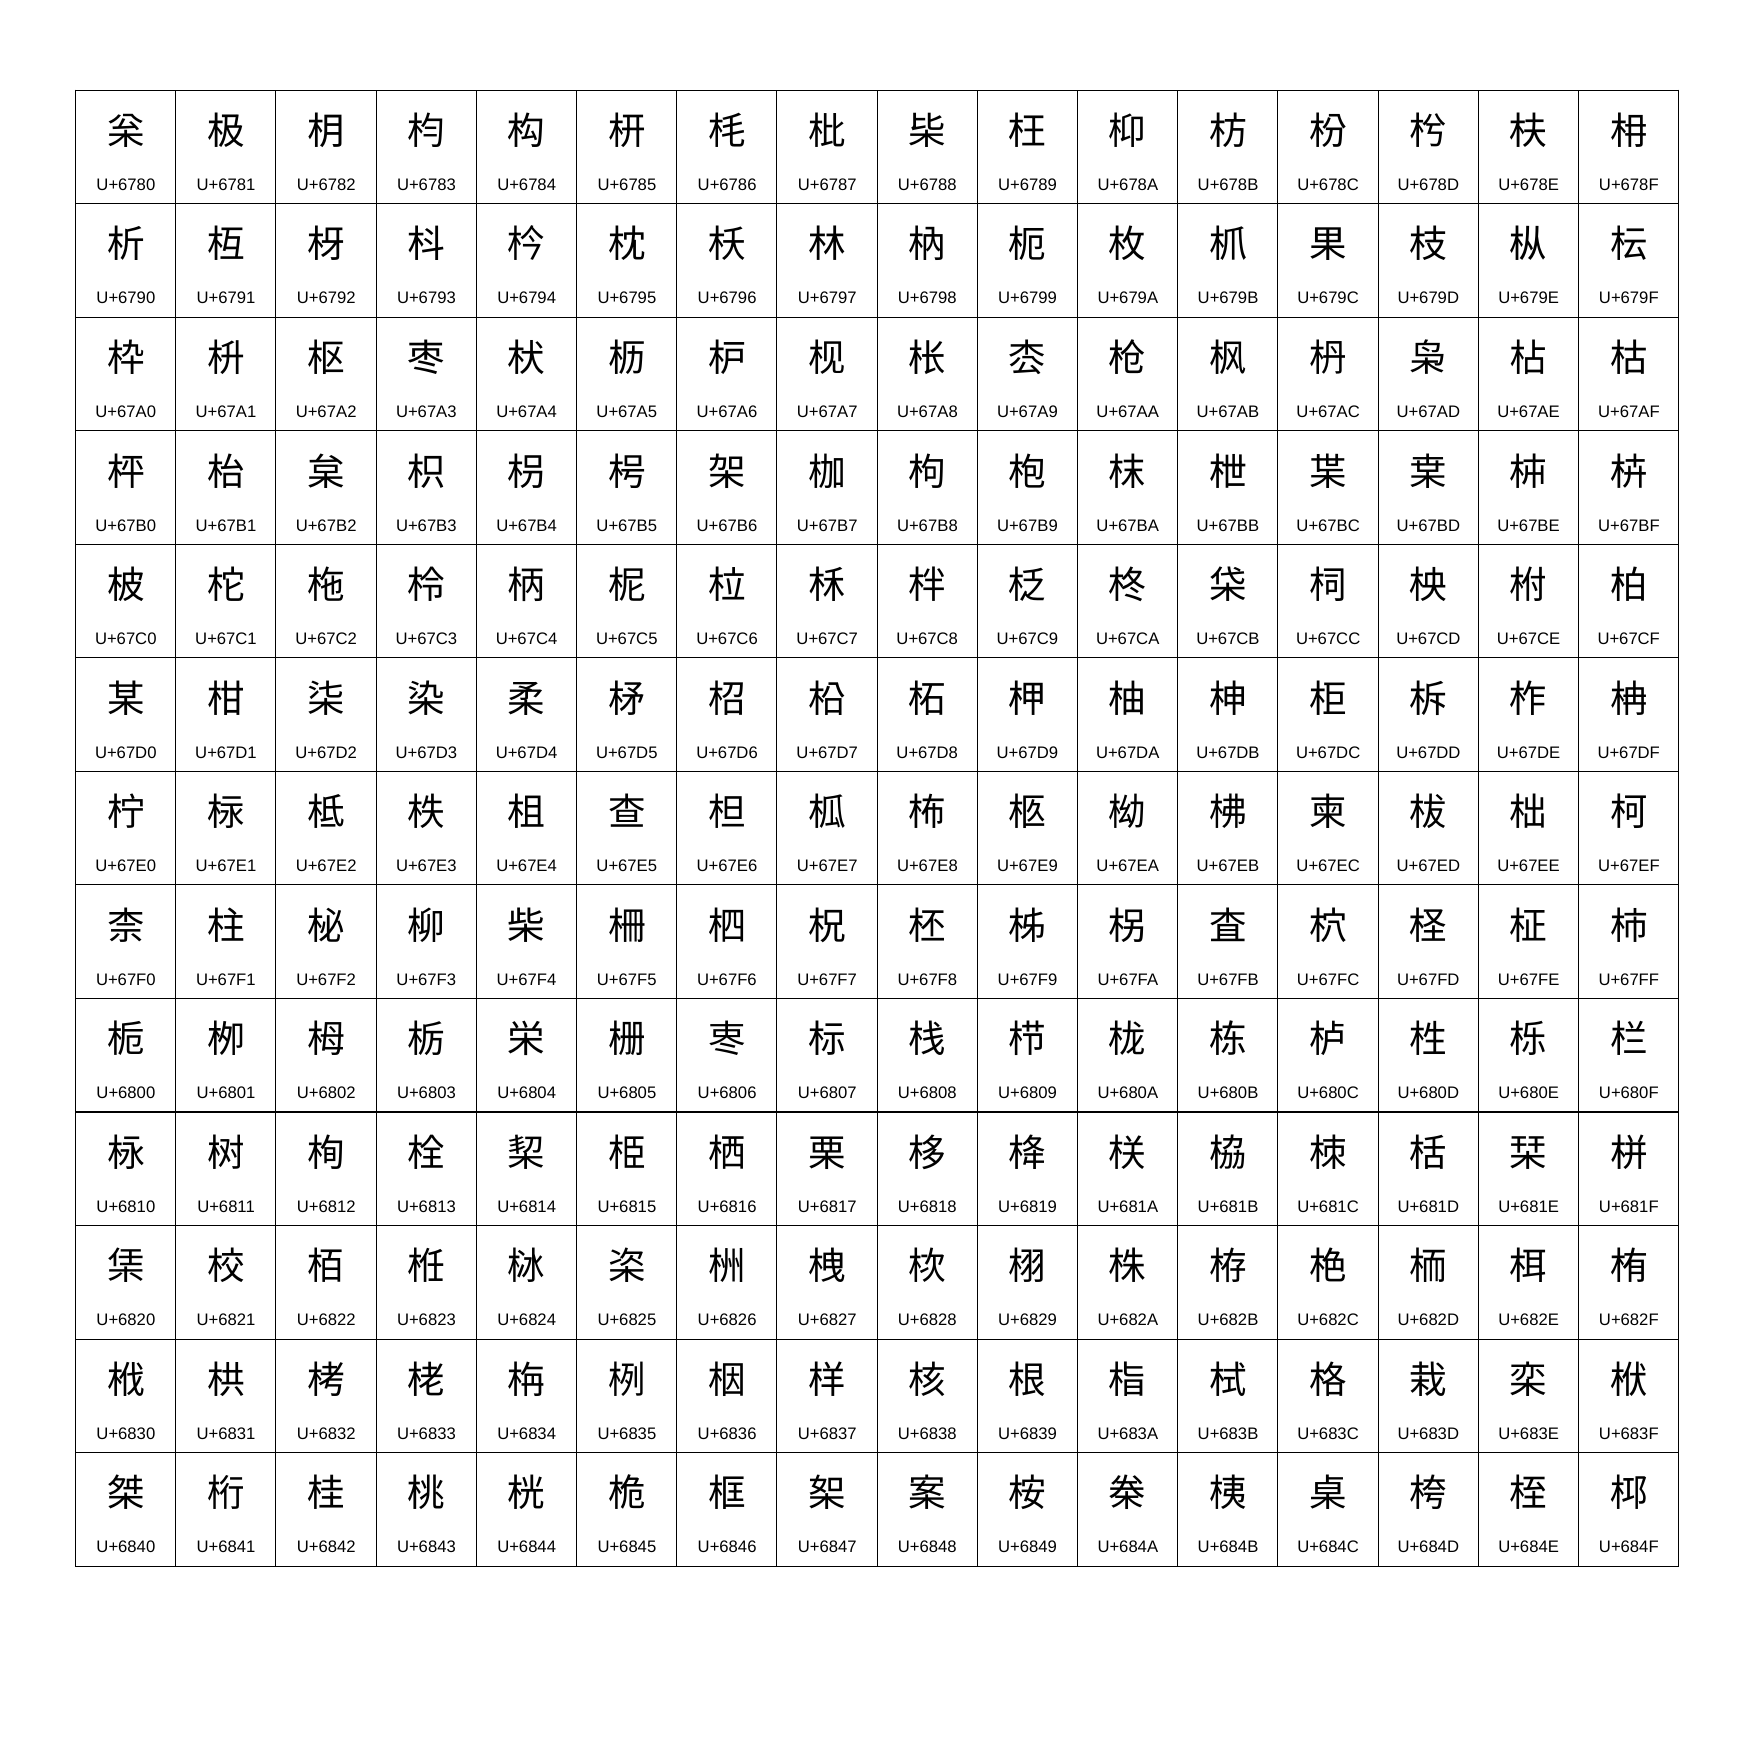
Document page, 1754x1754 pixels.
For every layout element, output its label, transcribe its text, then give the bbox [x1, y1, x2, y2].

table_cell 枀 U+6780 [76, 91, 175, 203]
table_cell 枑 U+6791 [176, 204, 275, 317]
table_cell 标 U+6807 [777, 999, 877, 1111]
table_cell 某 U+67D0 [76, 658, 175, 771]
table_cell 栙 U+6819 [978, 1113, 1077, 1225]
table_cell 桋 U+684B [1178, 1453, 1277, 1566]
table_cell 柜 U+67DC [1278, 658, 1378, 771]
table_cell 柢 U+67E2 [276, 772, 376, 884]
table_cell 栏 U+680F [1579, 999, 1678, 1111]
table_cell 构 U+6784 [477, 91, 576, 203]
table_cell 析 U+6790 [76, 204, 175, 317]
table_cell 栜 U+681C [1278, 1113, 1378, 1225]
table_cell 枠 U+67A0 [76, 318, 175, 430]
table_cell 桏 U+684F [1579, 1453, 1678, 1566]
table_cell 柨 U+67E8 [878, 772, 977, 884]
table_cell 枟 U+679F [1579, 204, 1678, 317]
table_cell 柌 U+67CC [1278, 545, 1378, 657]
table_cell 树 U+6811 [176, 1113, 275, 1225]
table_cell 枲 U+67B2 [276, 431, 376, 544]
table_cell 栴 U+6834 [477, 1340, 576, 1452]
table_cell 桅 U+6845 [577, 1453, 676, 1566]
table_cell 柺 U+67FA [1078, 885, 1177, 998]
table_cell 栭 U+682D [1379, 1226, 1478, 1338]
table_cell 枏 U+678F [1579, 91, 1678, 203]
table_cell 栒 U+6812 [276, 1113, 376, 1225]
table_cell 栧 U+6827 [777, 1226, 877, 1338]
table_cell 桉 U+6849 [978, 1453, 1077, 1566]
table_cell 核 U+6838 [878, 1340, 977, 1452]
table_cell 柃 U+67C3 [377, 545, 476, 657]
table_cell 栅 U+6805 [577, 999, 676, 1111]
table_cell 柆 U+67C6 [677, 545, 776, 657]
table_cell 柩 U+67E9 [978, 772, 1077, 884]
table_cell 栉 U+6809 [978, 999, 1077, 1111]
table_cell 枙 U+6799 [978, 204, 1077, 317]
table_cell 桀 U+6840 [76, 1453, 175, 1566]
table_cell 柦 U+67E6 [677, 772, 776, 884]
table_cell 柵 U+67F5 [577, 885, 676, 998]
table_cell 样 U+6837 [777, 1340, 877, 1452]
table_cell 柙 U+67D9 [978, 658, 1077, 771]
table_cell 柠 U+67E0 [76, 772, 175, 884]
table_cell 柱 U+67F1 [176, 885, 275, 998]
table_cell 枝 U+679D [1379, 204, 1478, 317]
table_cell 枬 U+67AC [1278, 318, 1378, 430]
table_cell 枽 U+67BD [1379, 431, 1478, 544]
table_cell 柔 U+67D4 [477, 658, 576, 771]
table_cell 枈 U+6788 [878, 91, 977, 203]
table_cell 枉 U+6789 [978, 91, 1077, 203]
table_cell 枤 U+67A4 [477, 318, 576, 430]
table_cell 枾 U+67BE [1479, 431, 1578, 544]
table_cell 枷 U+67B7 [777, 431, 877, 544]
table_cell 栥 U+6825 [577, 1226, 676, 1338]
table_cell 柷 U+67F7 [777, 885, 877, 998]
table_cell 柁 U+67C1 [176, 545, 275, 657]
table_cell 栆 U+6806 [677, 999, 776, 1111]
table_cell 栠 U+6820 [76, 1226, 175, 1338]
table_cell 柟 U+67DF [1579, 658, 1678, 771]
table_cell 枯 U+67AF [1579, 318, 1678, 430]
table_cell 枓 U+6793 [377, 204, 476, 317]
table_cell 栞 U+681E [1479, 1113, 1578, 1225]
table_cell 枂 U+6782 [276, 91, 376, 203]
table_cell 枳 U+67B3 [377, 431, 476, 544]
table_cell 枊 U+678A [1078, 91, 1177, 203]
table_cell 桃 U+6843 [377, 1453, 476, 1566]
table_cell 枆 U+6786 [677, 91, 776, 203]
table_cell 栢 U+6822 [276, 1226, 376, 1338]
table_cell 枍 U+678D [1379, 91, 1478, 203]
table_cell 枣 U+67A3 [377, 318, 476, 430]
table_cell 柬 U+67EC [1278, 772, 1378, 884]
table_cell 枧 U+67A7 [777, 318, 877, 430]
table_cell 枎 U+678E [1479, 91, 1578, 203]
table_cell 株 U+682A [1078, 1226, 1177, 1338]
table_cell 栂 U+6802 [276, 999, 376, 1111]
table_cell 桄 U+6844 [477, 1453, 576, 1566]
table_cell 架 U+67B6 [677, 431, 776, 544]
table_cell 枢 U+67A2 [276, 318, 376, 430]
table_cell 栕 U+6815 [577, 1113, 676, 1225]
table_cell 柞 U+67DE [1479, 658, 1578, 771]
table_cell 柡 U+67E1 [176, 772, 275, 884]
table_cell 柸 U+67F8 [878, 885, 977, 998]
table_cell 栊 U+680A [1078, 999, 1177, 1111]
table_cell 柑 U+67D1 [176, 658, 275, 771]
table_cell 枦 U+67A6 [677, 318, 776, 430]
table_cell 栰 U+6830 [76, 1340, 175, 1452]
table_cell 柋 U+67CB [1178, 545, 1277, 657]
table_cell 柰 U+67F0 [76, 885, 175, 998]
table_cell 栐 U+6810 [76, 1113, 175, 1225]
table_cell 柕 U+67D5 [577, 658, 676, 771]
table_cell 枮 U+67AE [1479, 318, 1578, 430]
table_cell 枕 U+6795 [577, 204, 676, 317]
table_cell 柈 U+67C8 [878, 545, 977, 657]
table_cell 栁 U+6801 [176, 999, 275, 1111]
table_cell 枴 U+67B4 [477, 431, 576, 544]
table_cell 枼 U+67BC [1278, 431, 1378, 544]
table_cell 格 U+683C [1278, 1340, 1378, 1452]
table_cell 柽 U+67FD [1379, 885, 1478, 998]
table_cell 桊 U+684A [1078, 1453, 1177, 1566]
table_cell 枰 U+67B0 [76, 431, 175, 544]
table_cell 枩 U+67A9 [978, 318, 1077, 430]
table_cell 枫 U+67AB [1178, 318, 1277, 430]
table_cell 染 U+67D3 [377, 658, 476, 771]
table_cell 查 U+67E5 [577, 772, 676, 884]
table_cell 柿 U+67FF [1579, 885, 1678, 998]
table_cell 枖 U+6796 [677, 204, 776, 317]
table_cell 柇 U+67C7 [777, 545, 877, 657]
table_cell 柗 U+67D7 [777, 658, 877, 771]
table_cell 栮 U+682E [1479, 1226, 1578, 1338]
table_cell 柹 U+67F9 [978, 885, 1077, 998]
table_cell 桁 U+6841 [176, 1453, 275, 1566]
table_cell 栄 U+6804 [477, 999, 576, 1111]
table_cell 枛 U+679B [1178, 204, 1277, 317]
table_cell 栨 U+6828 [878, 1226, 977, 1338]
table_cell 柀 U+67C0 [76, 545, 175, 657]
table_cell 栘 U+6818 [878, 1113, 977, 1225]
table_cell 柳 U+67F3 [377, 885, 476, 998]
table_cell 枵 U+67B5 [577, 431, 676, 544]
table_cell 栔 U+6814 [477, 1113, 576, 1225]
table_cell 柂 U+67C2 [276, 545, 376, 657]
table_cell 枺 U+67BA [1078, 431, 1177, 544]
table_cell 栝 U+681D [1379, 1113, 1478, 1225]
table_cell 柯 U+67EF [1579, 772, 1678, 884]
table_cell 査 U+67FB [1178, 885, 1277, 998]
table_cell 栚 U+681A [1078, 1113, 1177, 1225]
table_cell 栃 U+6803 [377, 999, 476, 1111]
table_cell 枪 U+67AA [1078, 318, 1177, 430]
table_cell 栋 U+680B [1178, 999, 1277, 1111]
table_cell 桌 U+684C [1278, 1453, 1378, 1566]
table_cell 栳 U+6833 [377, 1340, 476, 1452]
table_cell 柤 U+67E4 [477, 772, 576, 884]
table_cell 桇 U+6847 [777, 1453, 877, 1566]
table_cell 柭 U+67ED [1379, 772, 1478, 884]
table_cell 柛 U+67DB [1178, 658, 1277, 771]
table_cell 柅 U+67C5 [577, 545, 676, 657]
table_cell 柮 U+67EE [1479, 772, 1578, 884]
table_cell 枔 U+6794 [477, 204, 576, 317]
table_cell 柣 U+67E3 [377, 772, 476, 884]
table_cell 栖 U+6816 [677, 1113, 776, 1225]
table_cell 枡 U+67A1 [176, 318, 275, 430]
table_cell 柒 U+67D2 [276, 658, 376, 771]
table_cell 枒 U+6792 [276, 204, 376, 317]
table_cell 栟 U+681F [1579, 1113, 1678, 1225]
table_cell 枃 U+6783 [377, 91, 476, 203]
table_cell 枚 U+679A [1078, 204, 1177, 317]
table_cell 枹 U+67B9 [978, 431, 1077, 544]
table_cell 枭 U+67AD [1379, 318, 1478, 430]
table_cell 框 U+6846 [677, 1453, 776, 1566]
table_cell 枘 U+6798 [878, 204, 977, 317]
table_cell 林 U+6797 [777, 204, 877, 317]
table_cell 枥 U+67A5 [577, 318, 676, 430]
table_cell 柎 U+67CE [1479, 545, 1578, 657]
table_cell 柲 U+67F2 [276, 885, 376, 998]
table_cell 极 U+6781 [176, 91, 275, 203]
table_cell 柉 U+67C9 [978, 545, 1077, 657]
table_cell 柝 U+67DD [1379, 658, 1478, 771]
table_cell 栩 U+6829 [978, 1226, 1077, 1338]
table_cell 枞 U+679E [1479, 204, 1578, 317]
table_cell 栯 U+682F [1579, 1226, 1678, 1338]
table_cell 栵 U+6835 [577, 1340, 676, 1452]
table_cell 柘 U+67D8 [878, 658, 977, 771]
table_cell 柊 U+67CA [1078, 545, 1177, 657]
table_cell 桂 U+6842 [276, 1453, 376, 1566]
table_cell 栻 U+683B [1178, 1340, 1277, 1452]
table_cell 栶 U+6836 [677, 1340, 776, 1452]
table_cell 栓 U+6813 [377, 1113, 476, 1225]
table_cell 栍 U+680D [1379, 999, 1478, 1111]
table_cell 枿 U+67BF [1579, 431, 1678, 544]
table_cell 栈 U+6808 [878, 999, 977, 1111]
table_cell 校 U+6821 [176, 1226, 275, 1338]
table_cell 栌 U+680C [1278, 999, 1378, 1111]
table_cell 柄 U+67C4 [477, 545, 576, 657]
table_cell 柴 U+67F4 [477, 885, 576, 998]
table_cell 枻 U+67BB [1178, 431, 1277, 544]
table_cell 柧 U+67E7 [777, 772, 877, 884]
table_cell 柾 U+67FE [1479, 885, 1578, 998]
table_cell 桎 U+684E [1479, 1453, 1578, 1566]
table_cell 枇 U+6787 [777, 91, 877, 203]
table_cell 栺 U+683A [1078, 1340, 1177, 1452]
table_cell 果 U+679C [1278, 204, 1378, 317]
table_cell 栛 U+681B [1178, 1113, 1277, 1225]
table_cell 栬 U+682C [1278, 1226, 1378, 1338]
table_cell 枋 U+678B [1178, 91, 1277, 203]
table_cell 栿 U+683F [1579, 1340, 1678, 1452]
table_cell 栲 U+6832 [276, 1340, 376, 1452]
table_cell 栦 U+6826 [677, 1226, 776, 1338]
table_cell 栗 U+6817 [777, 1113, 877, 1225]
table_cell 柫 U+67EB [1178, 772, 1277, 884]
table_cell 栾 U+683E [1479, 1340, 1578, 1452]
table_cell 柍 U+67CD [1379, 545, 1478, 657]
table_cell 案 U+6848 [878, 1453, 977, 1566]
table_cell 柖 U+67D6 [677, 658, 776, 771]
table_cell 栀 U+6800 [76, 999, 175, 1111]
table_cell 柶 U+67F6 [677, 885, 776, 998]
table_cell 栎 U+680E [1479, 999, 1578, 1111]
table_cell 栽 U+683D [1379, 1340, 1478, 1452]
table_cell 桍 U+684D [1379, 1453, 1478, 1566]
table_cell 栱 U+6831 [176, 1340, 275, 1452]
table_cell 柼 U+67FC [1278, 885, 1378, 998]
table_cell 枱 U+67B1 [176, 431, 275, 544]
table_cell 根 U+6839 [978, 1340, 1077, 1452]
table_cell 柏 U+67CF [1579, 545, 1678, 657]
table_cell 枅 U+6785 [577, 91, 676, 203]
table_cell 枨 U+67A8 [878, 318, 977, 430]
table_cell 栣 U+6823 [377, 1226, 476, 1338]
table_cell 栤 U+6824 [477, 1226, 576, 1338]
table_cell 枸 U+67B8 [878, 431, 977, 544]
table_cell 柪 U+67EA [1078, 772, 1177, 884]
table_cell 枌 U+678C [1278, 91, 1378, 203]
table_cell 柚 U+67DA [1078, 658, 1177, 771]
table_cell 栫 U+682B [1178, 1226, 1277, 1338]
